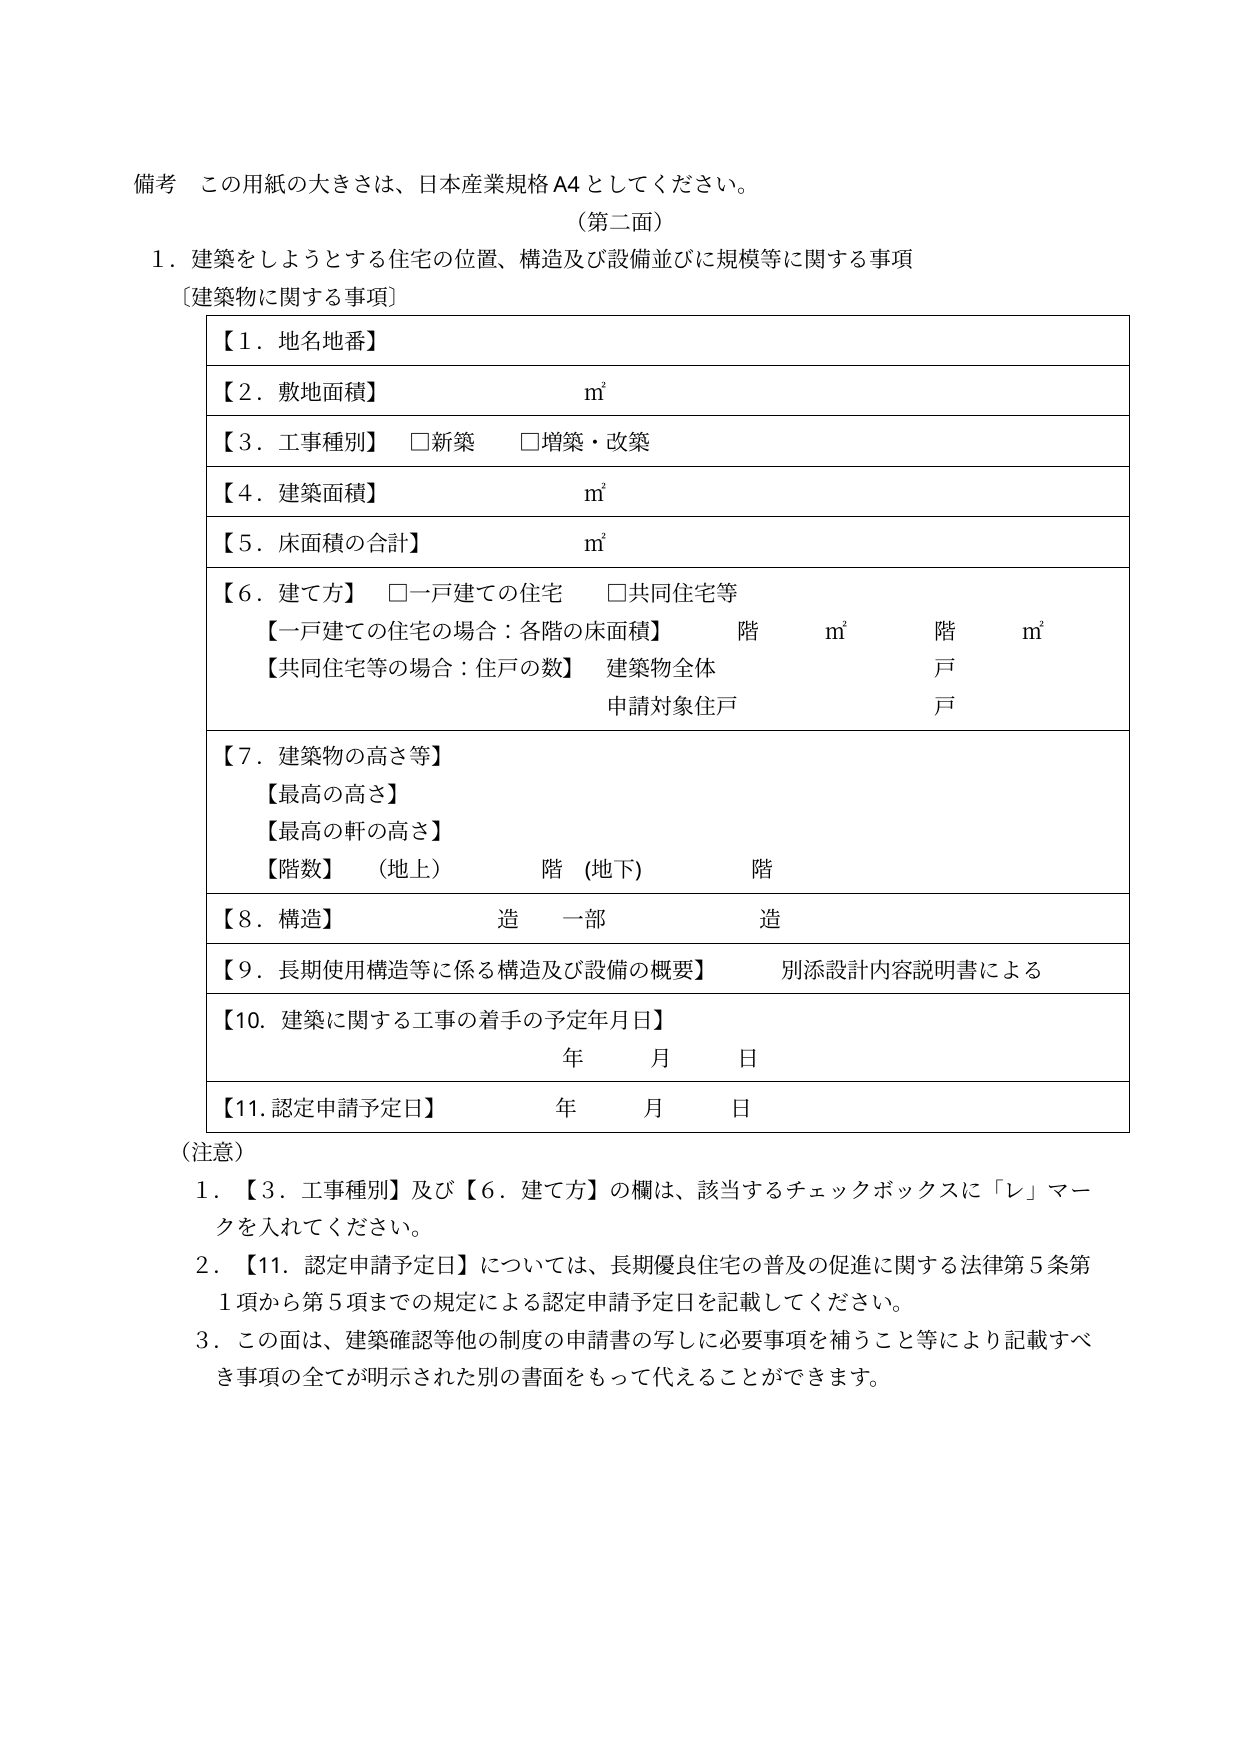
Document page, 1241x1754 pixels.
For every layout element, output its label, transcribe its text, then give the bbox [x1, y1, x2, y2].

text （注意） [148, 1133, 1093, 1170]
table_cell 【３．工事種別】 □新築 □増築・改築 [207, 416, 1129, 466]
text ３．この面は、建築確認等他の制度の申請書の写しに必要事項を補うこと等により記載すべき事項の全てが明示された別の書面をもって代えることができます。 [192, 1320, 1093, 1395]
text （第二面） [148, 202, 1093, 239]
text 〔建築物に関する事項〕 [148, 277, 1093, 314]
text １．建築をしようとする住宅の位置、構造及び設備並びに規模等に関する事項 [148, 239, 1093, 277]
table_cell 【５．床面積の合計】 ㎡ [207, 517, 1129, 567]
table_cell 【４．建築面積】 ㎡ [207, 467, 1129, 516]
text ２．【11．認定申請予定日】については、長期優良住宅の普及の促進に関する法律第５条第１項から第５項までの規定による認定申請予定日を記載してください。 [192, 1245, 1093, 1320]
table_cell 【11. 認定申請予定日】 年 月 日 [207, 1082, 1129, 1132]
table_header 【１．地名地番】 [207, 316, 1129, 365]
text １．【３．工事種別】及び【６．建て方】の欄は、該当するチェックボックスに「レ」マークを入れてください。 [192, 1170, 1093, 1245]
table_cell 【７．建築物の高さ等】 【最高の高さ】 【最高の軒の高さ】 【階数】 （地上） 階 (地下) 階 [207, 731, 1129, 892]
text 備考 この用紙の大きさは、日本産業規格A4としてください。 [133, 164, 1092, 202]
table_cell 【８．構造】 造 一部 造 [207, 894, 1129, 943]
table_cell 【２．敷地面積】 ㎡ [207, 366, 1129, 415]
table_cell 【10．建築に関する工事の着手の予定年月日】 年 月 日 [207, 994, 1129, 1081]
table_cell 【９．長期使用構造等に係る構造及び設備の概要】 別添設計内容説明書による [207, 944, 1129, 993]
table_cell 【６．建て方】 □一戸建ての住宅 □共同住宅等 【一戸建ての住宅の場合：各階の床面積】 階 ㎡ 階 ㎡ 【共同住宅等の場合：住戸の数】 建築物全体 戸 申請対象住戸 戸 [207, 568, 1129, 729]
